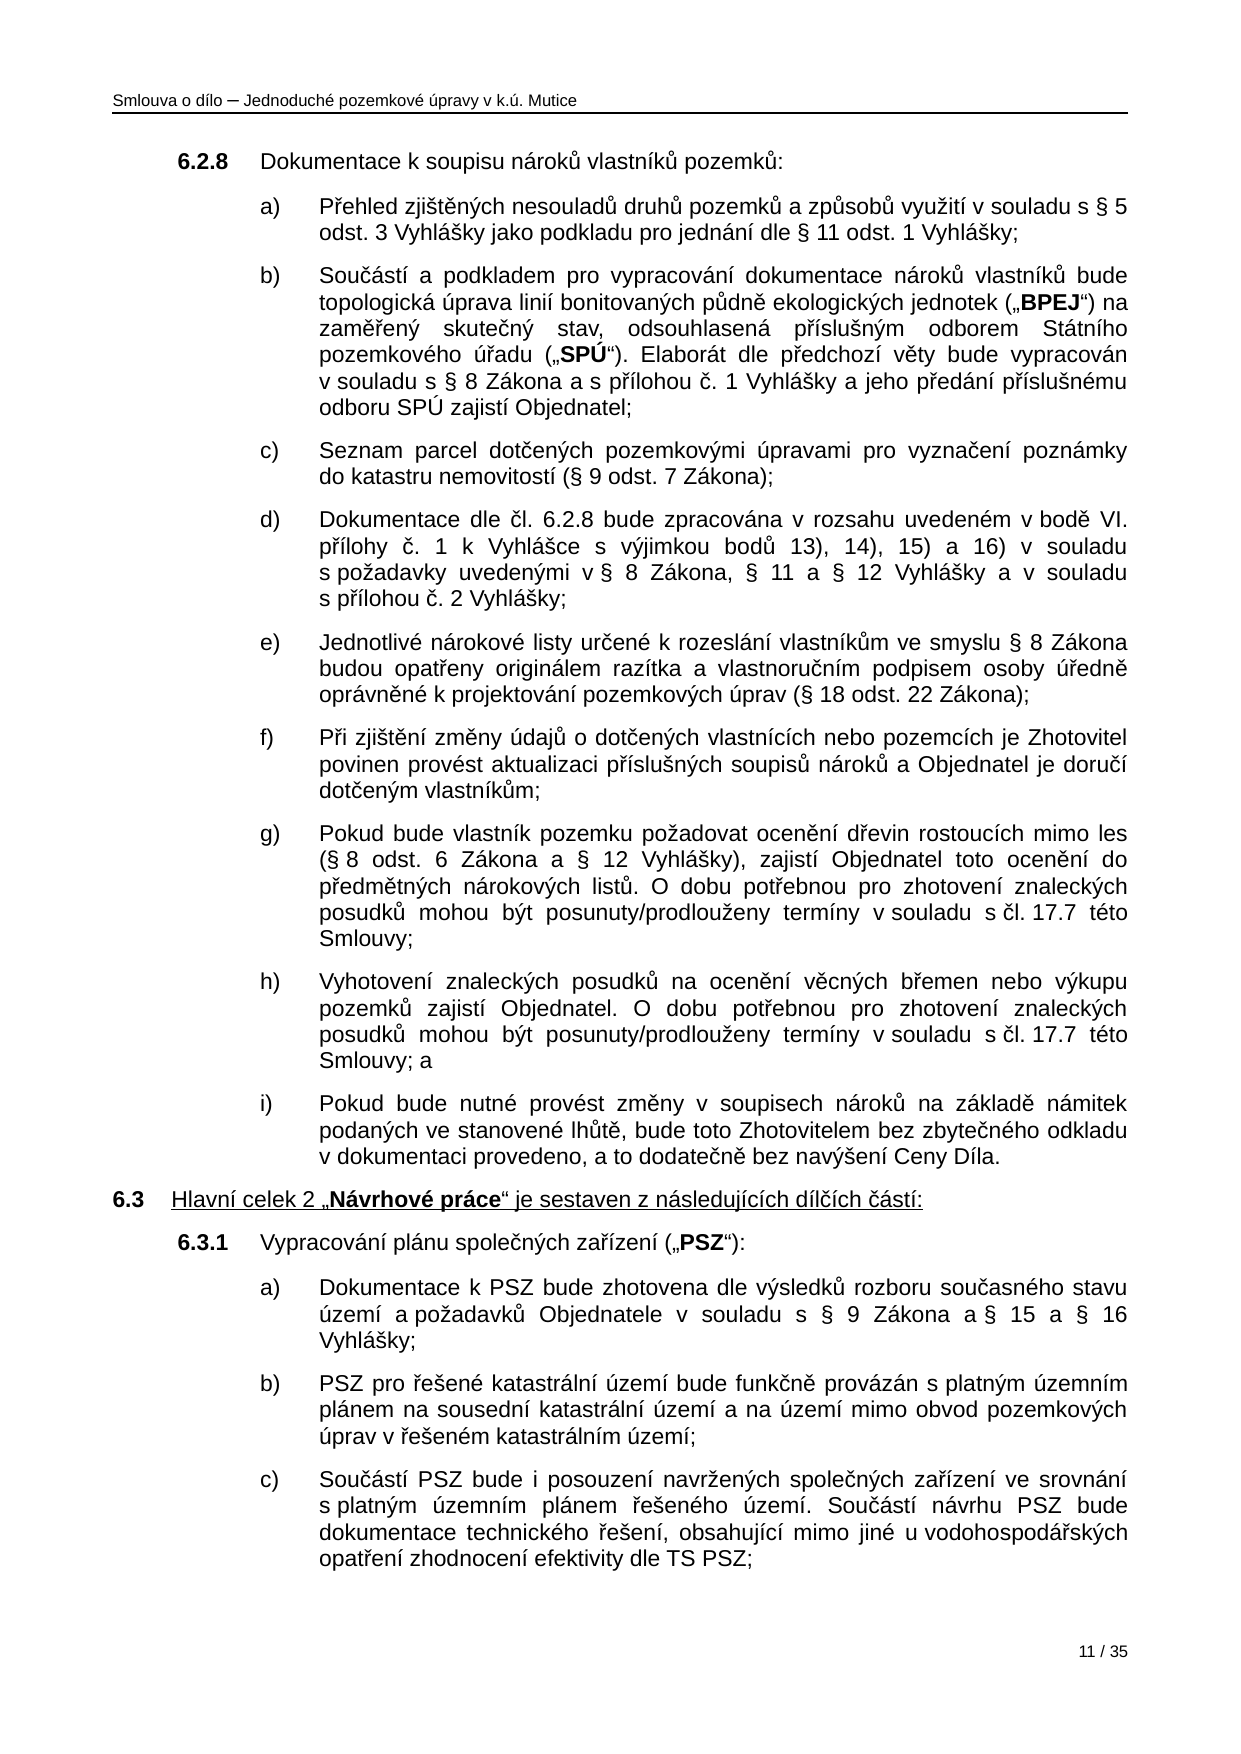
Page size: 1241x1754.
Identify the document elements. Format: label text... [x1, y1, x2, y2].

list Dokumentace dle čl. 6.2.8 bude zpracována v rozsahu uvedeném v bodě VI. přílohy č. 1 k Vyhlášce s výjimkou bodů 13), 14), 15) a 16) v souladu s požadavky uvedenými v § 8 Zákona, § 11 a § 12 Vyhlášky a v souladu s přílohou č. 2 Vyhlášky; [260, 506, 1128, 612]
list Součástí a podkladem pro vypracování dokumentace nároků vlastníků bude topologická úprava linií bonitovaných půdně ekologických jednotek („BPEJ“) na zaměřený skutečný stav, odsouhlasená příslušným odborem Státního pozemkového úřadu („SPÚ“). Elaborát dle předchozí věty bude vypracován v souladu s § 8 Zákona a s přílohou č. 1 Vyhlášky a jeho předání příslušnému odboru SPÚ zajistí Objednatel; [260, 262, 1128, 420]
list Seznam parcel dotčených pozemkovými úpravami pro vyznačení poznámky do katastru nemovitostí (§ 9 odst. 7 Zákona); [260, 437, 1128, 490]
list Při zjištění změny údajů o dotčených vlastnících nebo pozemcích je Zhotovitel povinen provést aktualizaci příslušných soupisů nároků a Objednatel je doručí dotčeným vlastníkům; [260, 724, 1128, 803]
list Vyhotovení znaleckých posudků na ocenění věcných břemen nebo výkupu pozemků zajistí Objednatel. O dobu potřebnou pro zhotovení znaleckých posudků mohou být posunuty/prodlouženy termíny v souladu s čl. 17.7 této Smlouvy; a [260, 968, 1128, 1074]
text Vypracování plánu společných zařízení („PSZ“): [177, 1229, 1128, 1256]
list Pokud bude nutné provést změny v soupisech nároků na základě námitek podaných ve stanovené lhůtě, bude toto Zhotovitelem bez zbytečného odkladu v dokumentaci provedeno, a to dodatečně bez navýšení Ceny Díla. [260, 1090, 1128, 1169]
list PSZ pro řešené katastrální území bude funkčně provázán s platným územním plánem na sousední katastrální území a na území mimo obvod pozemkových úprav v řešeném katastrálním území; [260, 1370, 1128, 1449]
text Hlavní celek 2 „Návrhové práce“ je sestaven z následujících dílčích částí: [112, 1186, 1128, 1212]
list Součástí PSZ bude i posouzení navržených společných zařízení ve srovnání s platným územním plánem řešeného území. Součástí návrhu PSZ bude dokumentace technického řešení, obsahující mimo jiné u vodohospodářských opatření zhodnocení efektivity dle TS PSZ; [260, 1466, 1128, 1571]
list Přehled zjištěných nesouladů druhů pozemků a způsobů využití v souladu s § 5 odst. 3 Vyhlášky jako podkladu pro jednání dle § 11 odst. 1 Vyhlášky; [260, 193, 1128, 246]
text Dokumentace k soupisu nároků vlastníků pozemků: [177, 148, 1128, 174]
list Jednotlivé nárokové listy určené k rozeslání vlastníkům ve smyslu § 8 Zákona budou opatřeny originálem razítka a vlastnoručním podpisem osoby úředně oprávněné k projektování pozemkových úprav (§ 18 odst. 22 Zákona); [260, 628, 1128, 707]
list Pokud bude vlastník pozemku požadovat ocenění dřevin rostoucích mimo les (§ 8 odst. 6 Zákona a § 12 Vyhlášky), zajistí Objednatel toto ocenění do předmětných nárokových listů. O dobu potřebnou pro zhotovení znaleckých posudků mohou být posunuty/prodlouženy termíny v souladu s čl. 17.7 této Smlouvy; [260, 820, 1128, 952]
list Dokumentace k PSZ bude zhotovena dle výsledků rozboru současného stavu území a požadavků Objednatele v souladu s § 9 Zákona a § 15 a § 16 Vyhlášky; [260, 1274, 1128, 1353]
